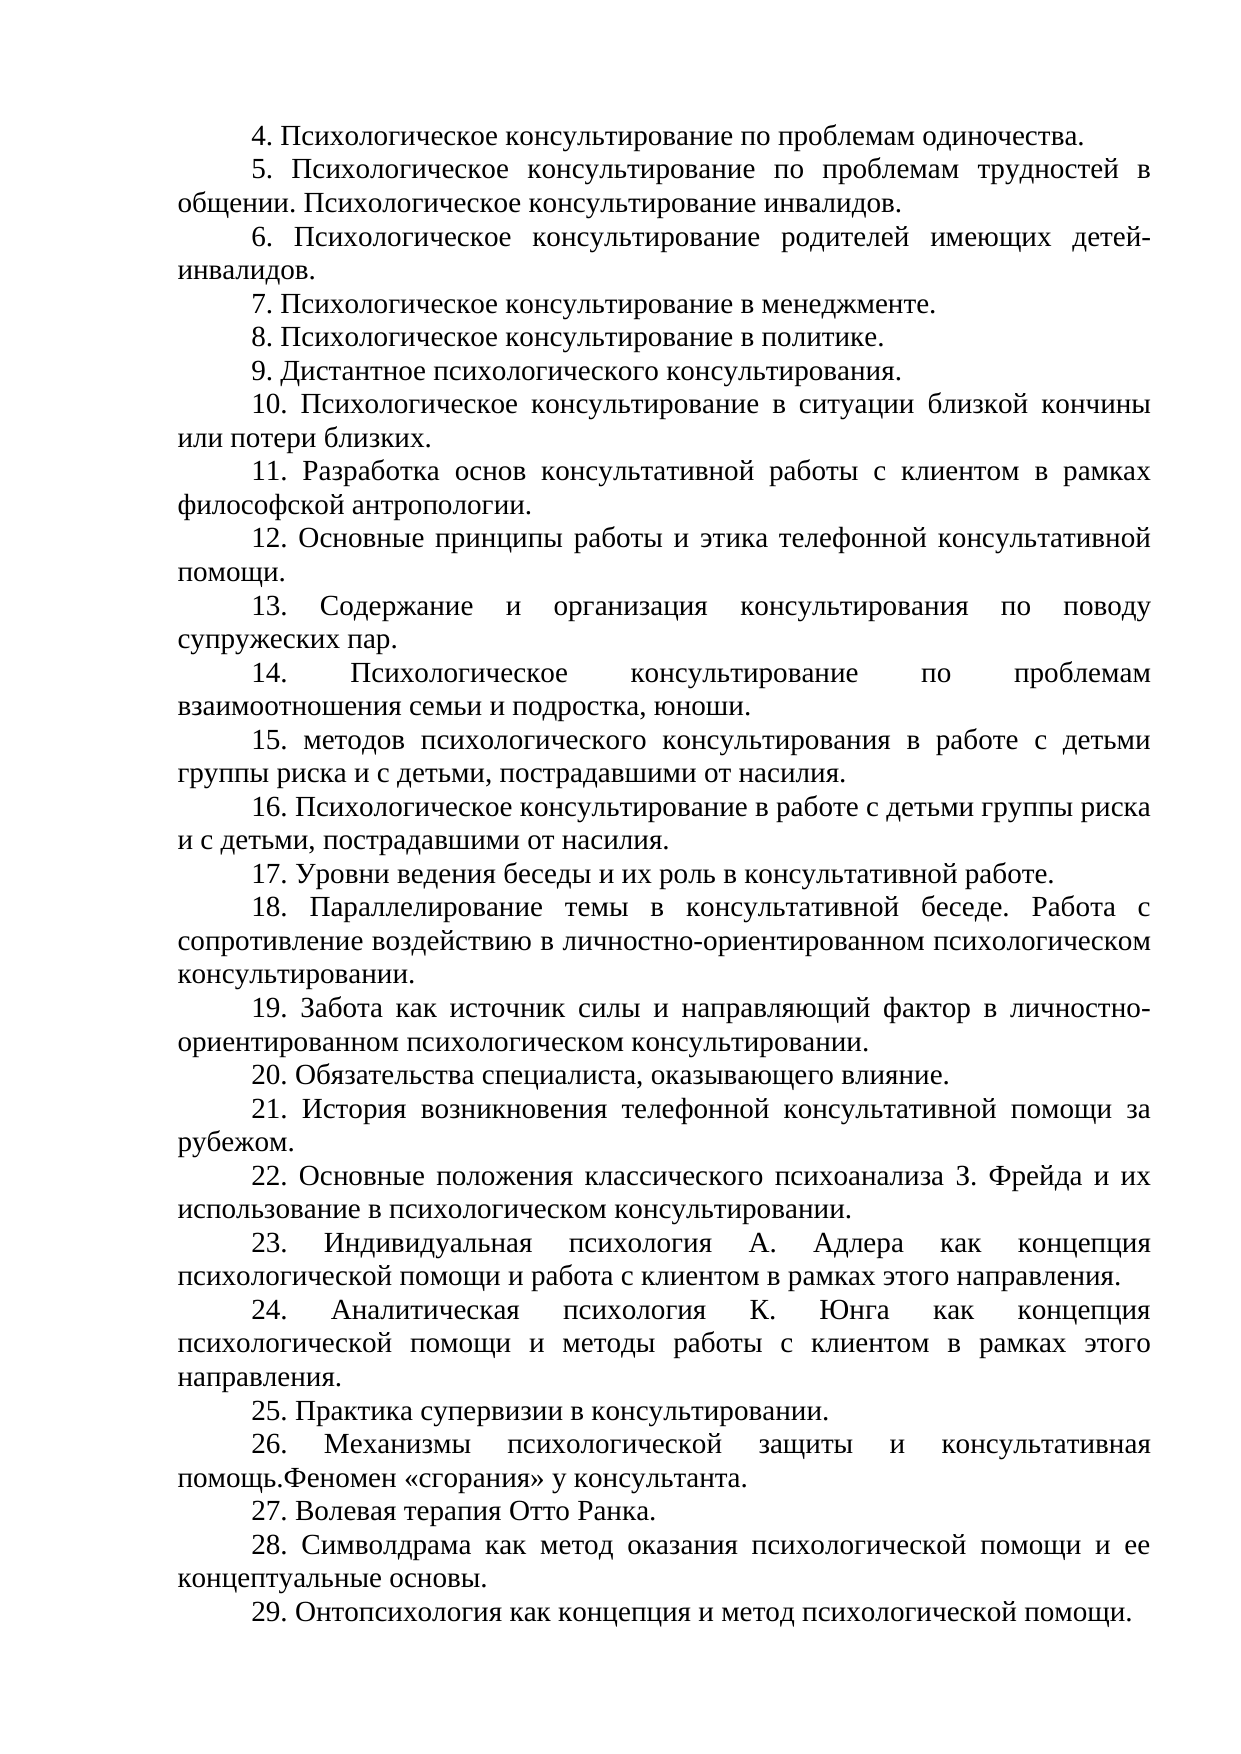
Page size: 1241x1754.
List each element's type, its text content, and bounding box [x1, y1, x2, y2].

text 9. Дистантное психологического консультирования. [177, 353, 1152, 386]
text 27. Волевая терапия Отто Ранка. [177, 1493, 1152, 1527]
text 5. Психологическое консультирование по проблемам трудностей в общении. Психологическое консультирование инвалидов. [177, 152, 1152, 219]
text 17. Уровни ведения беседы и их роль в консультативной работе. [177, 856, 1152, 889]
text 12. Основные принципы работы и этика телефонной консультативной помощи. [177, 521, 1152, 588]
text 15. методов психологического консультирования в работе с детьми группы риска и с детьми, пострадавшими от насилия. [177, 722, 1152, 789]
text 21. История возникновения телефонной консультативной помощи за рубежом. [177, 1091, 1152, 1158]
text 13. Содержание и организация консультирования по поводу супружеских пар. [177, 588, 1152, 655]
text 26. Механизмы психологической защиты и консультативная помощь.Феномен «сгорания» у консультанта. [177, 1426, 1152, 1493]
text 25. Практика супервизии в консультировании. [177, 1393, 1152, 1426]
text 11. Разработка основ консультативной работы с клиентом в рамках философской антропологии. [177, 453, 1152, 521]
text 23. Индивидуальная психология А. Адлера как концепция психологической помощи и работа с клиентом в рамках этого направления. [177, 1225, 1152, 1292]
text 4. Психологическое консультирование по проблемам одиночества. [177, 118, 1152, 152]
text 16. Психологическое консультирование в работе с детьми группы риска и с детьми, пострадавшими от насилия. [177, 789, 1152, 856]
text 28. Символдрама как метод оказания психологической помощи и ее концептуальные основы. [177, 1527, 1152, 1594]
text 10. Психологическое консультирование в ситуации близкой кончины или потери близких. [177, 386, 1152, 453]
text 7. Психологическое консультирование в менеджменте. [177, 286, 1152, 319]
text 8. Психологическое консультирование в политике. [177, 319, 1152, 353]
text 18. Параллелирование темы в консультативной беседе. Работа с сопротивление воздействию в личностно-ориентированном психологическом консультировании. [177, 889, 1152, 990]
text 14. Психологическое консультирование по проблемам взаимоотношения семьи и подростка, юноши. [177, 655, 1152, 722]
text 6. Психологическое консультирование родителей имеющих детей-инвалидов. [177, 219, 1152, 286]
text 22. Основные положения классического психоанализа З. Фрейда и их использование в психологическом консультировании. [177, 1158, 1152, 1225]
text 24. Аналитическая психология К. Юнга как концепция психологической помощи и методы работы с клиентом в рамках этого направления. [177, 1292, 1152, 1393]
text 20. Обязательства специалиста, оказывающего влияние. [177, 1057, 1152, 1091]
text 19. Забота как источник силы и направляющий фактор в личностно-ориентированном психологическом консультировании. [177, 990, 1152, 1057]
text 29. Онтопсихология как концепция и метод психологической помощи. [177, 1594, 1152, 1627]
